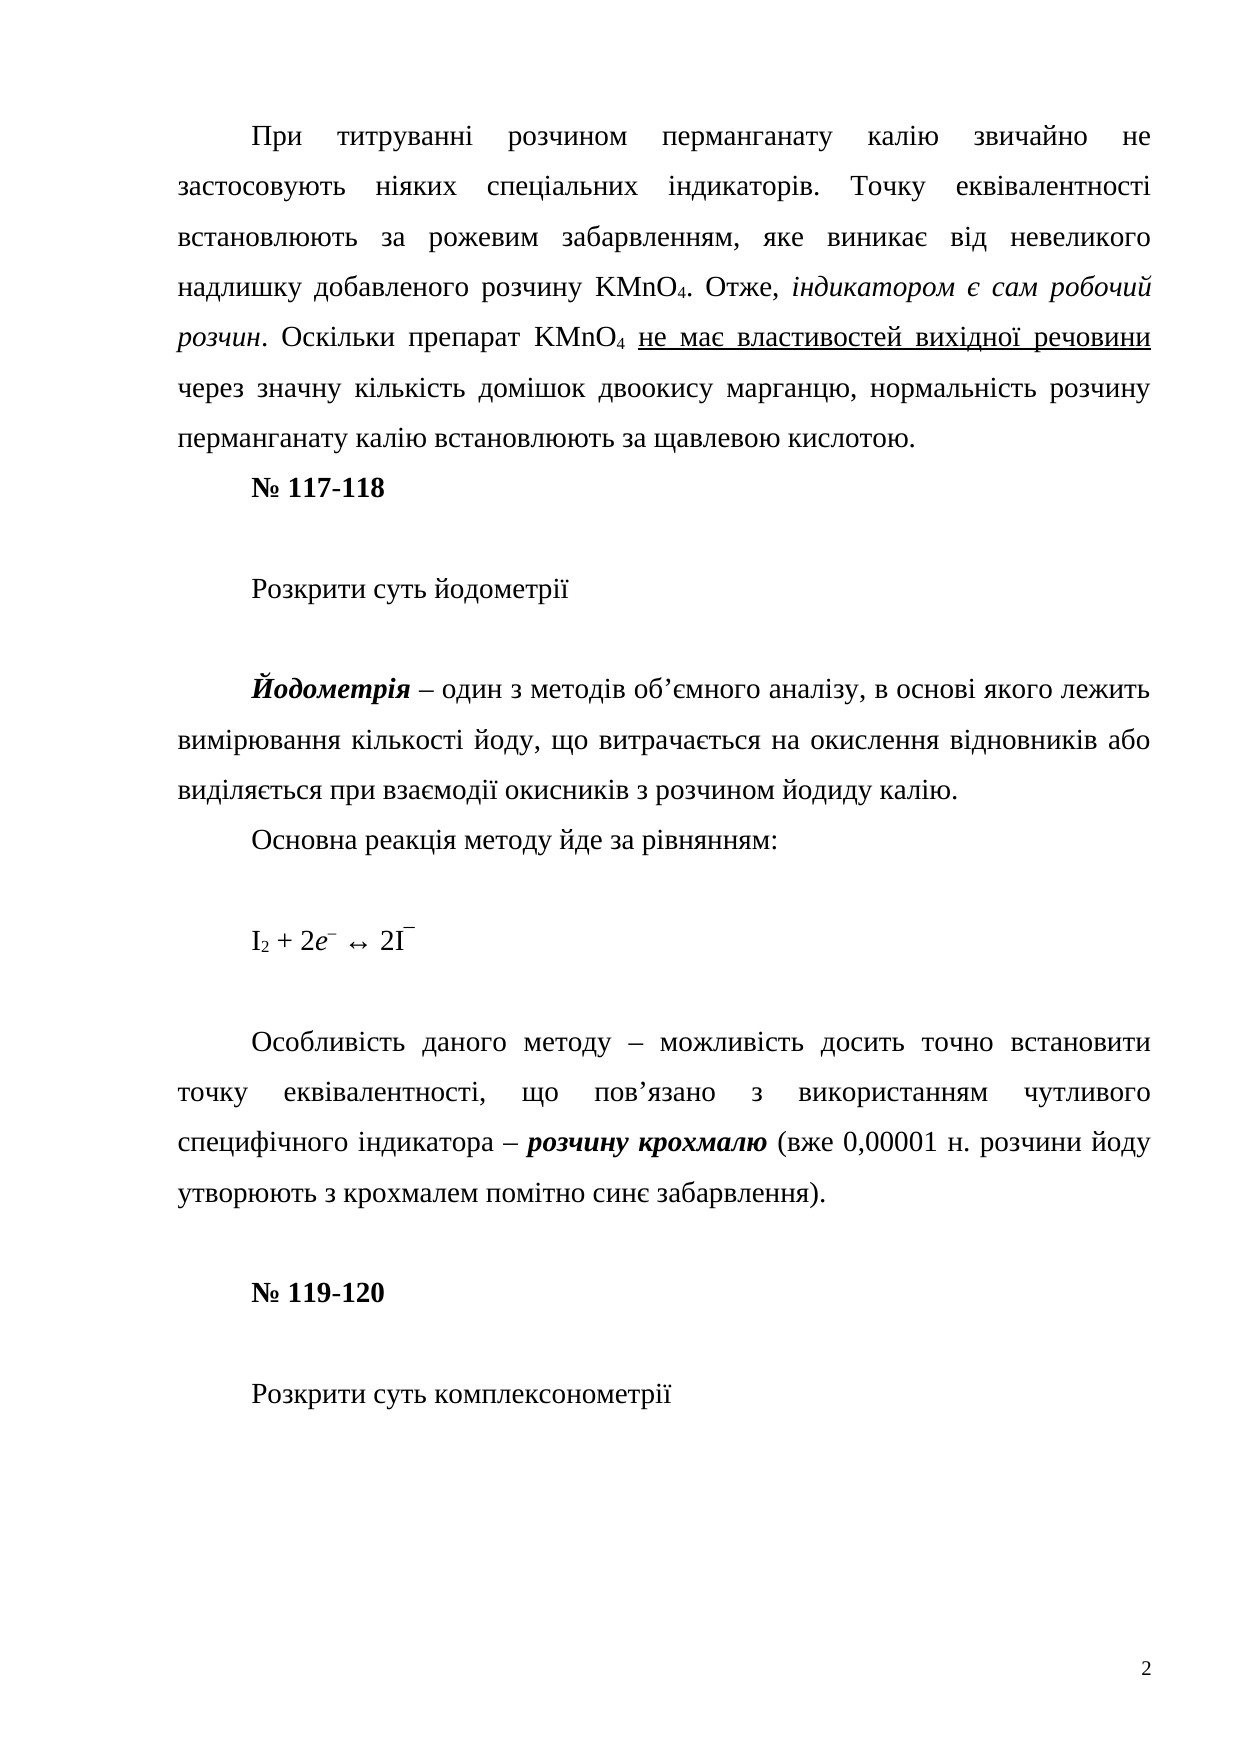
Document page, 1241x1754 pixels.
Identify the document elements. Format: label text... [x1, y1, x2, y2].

text Розкрити суть комплексонометрії [177, 1376, 1152, 1409]
text Розкрити суть йодометрії [177, 571, 1152, 604]
text I2 + 2е– ↔ 2I‾ [177, 923, 1152, 957]
text № 117-118 [177, 470, 1152, 504]
text Йодометрія – один з методів об’ємного аналізу, в основі якого лежить вимірювання кількості йоду, що витрачається на окислення відновників або виділяється при взаємодії окисників з розчином йодиду калію. [177, 672, 1152, 806]
text № 119-120 [177, 1275, 1152, 1309]
text Особливість даного методу – можливість досить точно встановити точку еквівалентності, що пов’язано з використанням чутливого специфічного індикатора – розчину крохмалю (вже 0,00001 н. розчини йоду утворюють з крохмалем помітно синє забарвлення). [177, 1024, 1152, 1208]
text При титруванні розчином перманганату калію звичайно не застосовують ніяких спеціальних індикаторів. Точку еквівалентності встановлюють за рожевим забарвленням, яке виникає від невеликого надлишку добавленого розчину KMnO4. Отже, індикатором є сам робочий розчин. Оскільки препарат KMnO4 не має властивостей вихідної речовини через значну кількість домішок двоокису марганцю, нормальність розчину перманганату калію встановлюють за щавлевою кислотою. [177, 118, 1152, 453]
text Основна реакція методу йде за рівнянням: [177, 822, 1152, 856]
